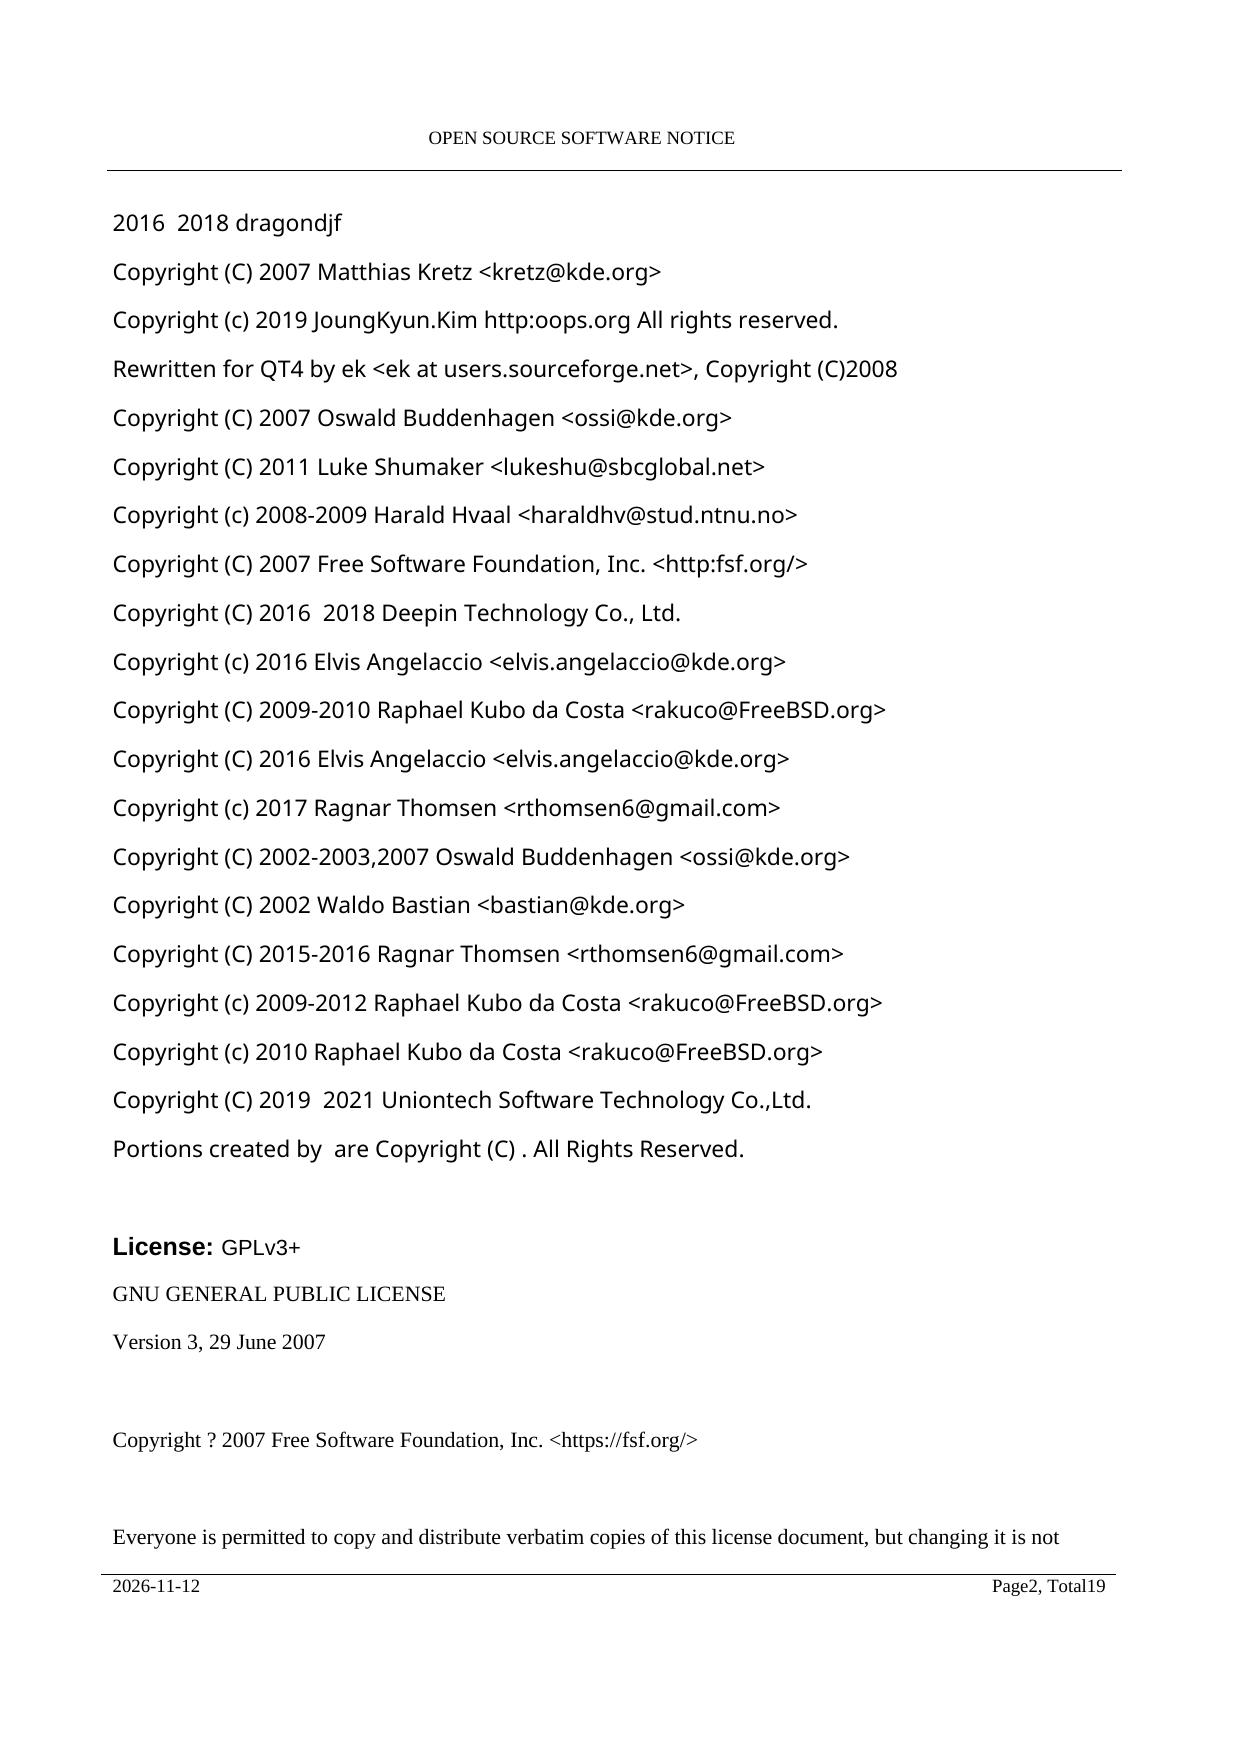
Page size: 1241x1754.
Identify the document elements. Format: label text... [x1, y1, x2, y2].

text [112, 206, 1128, 1214]
text License: GPLv3+ [112, 1230, 1128, 1263]
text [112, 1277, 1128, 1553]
